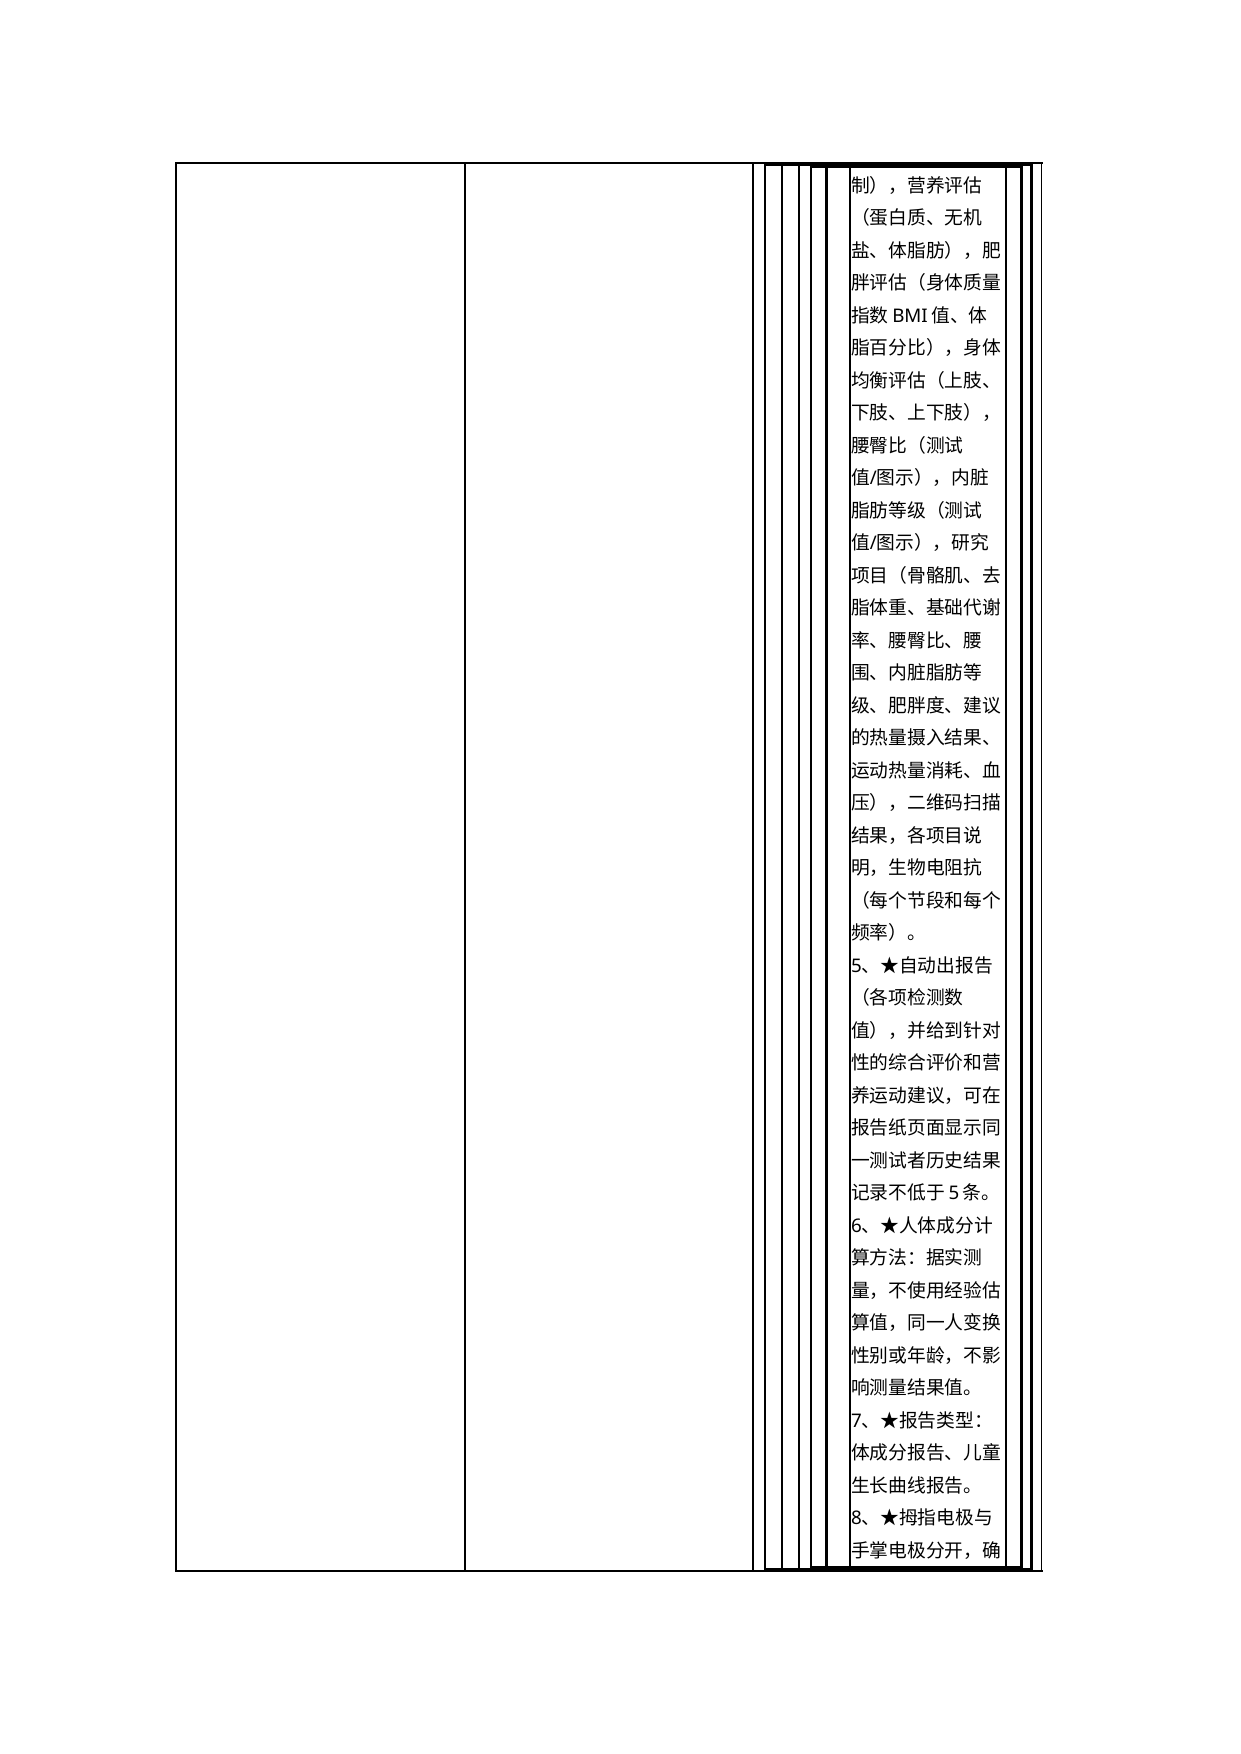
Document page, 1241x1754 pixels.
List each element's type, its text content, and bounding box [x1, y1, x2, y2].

table_cell [783, 166, 798, 1568]
table_cell [754, 164, 764, 1570]
table_cell [1023, 166, 1030, 1568]
table_cell [766, 166, 781, 1568]
table_cell 1 [466, 164, 752, 1570]
table_cell [800, 166, 810, 1568]
table_cell [1033, 164, 1041, 1570]
table_cell [177, 164, 464, 1570]
